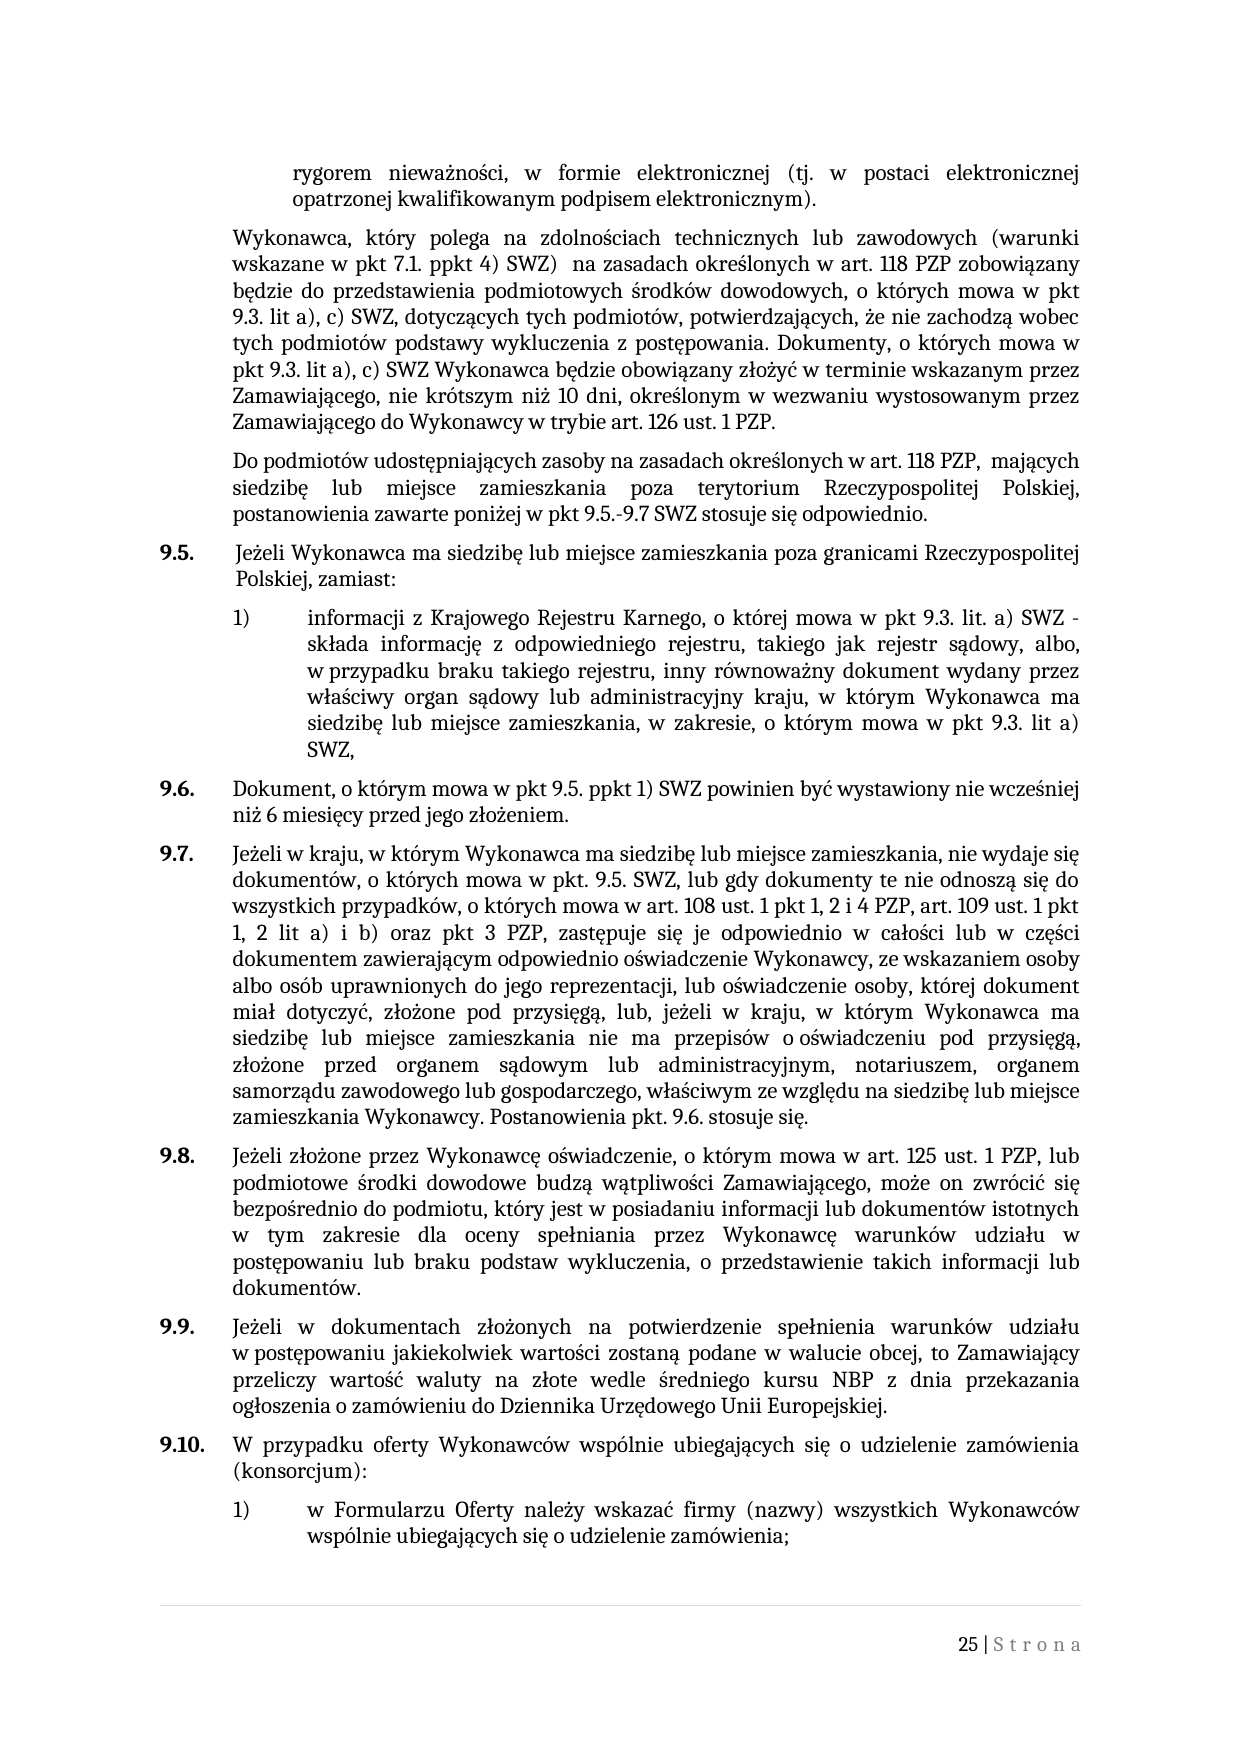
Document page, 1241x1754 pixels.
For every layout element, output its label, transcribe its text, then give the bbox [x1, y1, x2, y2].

text 9.7. Jeżeli w kraju, w którym Wykonawca ma siedzibę lub miejsce zamieszkania, nie wydaje się dokumentów, o których mowa w pkt. 9.5. SWZ, lub gdy dokumenty te nie odnoszą się do wszystkich przypadków, o których mowa w art. 108 ust. 1 pkt 1, 2 i 4 PZP, art. 109 ust. 1 pkt 1, 2 lit a) i b) oraz pkt 3 PZP, zastępuje się je odpowiednio w całości lub w części dokumentem zawierającym odpowiednio oświadczenie Wykonawcy, ze wskazaniem osoby albo osób uprawnionych do jego reprezentacji, lub oświadczenie osoby, której dokument miał dotyczyć, złożone pod przysięgą, lub, jeżeli w kraju, w którym Wykonawca ma siedzibę lub miejsce zamieszkania nie ma przepisów o oświadczeniu pod przysięgą, złożone przed organem sądowym lub administracyjnym, notariuszem, organem samorządu zawodowego lub gospodarczego, właściwym ze względu na siedzibę lub miejsce zamieszkania Wykonawcy. Postanowienia pkt. 9.6. stosuje się. [159, 841, 1081, 1131]
text 9.5. Jeżeli Wykonawca ma siedzibę lub miejsce zamieszkania poza granicami Rzeczypospolitej Polskiej, zamiast: [159, 539, 1081, 592]
text 9.9. Jeżeli w dokumentach złożonych na potwierdzenie spełnienia warunków udziału w postępowaniu jakiekolwiek wartości zostaną podane w walucie obcej, to Zamawiający przeliczy wartość waluty na złote wedle średniego kursu NBP z dnia przekazania ogłoszenia o zamówieniu do Dziennika Urzędowego Unii Europejskiej. [159, 1314, 1081, 1419]
text 1) w Formularzu Oferty należy wskazać firmy (nazwy) wszystkich Wykonawców wspólnie ubiegających się o udzielenie zamówienia; [233, 1497, 1081, 1549]
text 9.6. Dokument, o którym mowa w pkt 9.5. ppkt 1) SWZ powinien być wystawiony nie wcześniej niż 6 miesięcy przed jego złożeniem. [159, 775, 1081, 828]
text Do podmiotów udostępniających zasoby na zasadach określonych w art. 118 PZP, mających siedzibę lub miejsce zamieszkania poza terytorium Rzeczypospolitej Polskiej, postanowienia zawarte poniżej w pkt 9.5.-9.7 SWZ stosuje się odpowiednio. [232, 448, 1081, 527]
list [233, 159, 1081, 212]
text 9.10. W przypadku oferty Wykonawców wspólnie ubiegających się o udzielenie zamówienia (konsorcjum): [159, 1432, 1081, 1484]
text 9.8. Jeżeli złożone przez Wykonawcę oświadczenie, o którym mowa w art. 125 ust. 1 PZP, lub podmiotowe środki dowodowe budzą wątpliwości Zamawiającego, może on zwrócić się bezpośrednio do podmiotu, który jest w posiadaniu informacji lub dokumentów istotnych w tym zakresie dla oceny spełniania przez Wykonawcę warunków udziału w postępowaniu lub braku podstaw wykluczenia, o przedstawienie takich informacji lub dokumentów. [159, 1143, 1081, 1301]
text 1) informacji z Krajowego Rejestru Karnego, o której mowa w pkt 9.3. lit. a) SWZ - składa informację z odpowiedniego rejestru, takiego jak rejestr sądowy, albo, w przypadku braku takiego rejestru, inny równoważny dokument wydany przez właściwy organ sądowy lub administracyjny kraju, w którym Wykonawca ma siedzibę lub miejsce zamieszkania, w zakresie, o którym mowa w pkt 9.3. lit a) SWZ, [233, 605, 1081, 763]
text Wykonawca, który polega na zdolnościach technicznych lub zawodowych (warunki wskazane w pkt 7.1. ppkt 4) SWZ) na zasadach określonych w art. 118 PZP zobowiązany będzie do przedstawienia podmiotowych środków dowodowych, o których mowa w pkt 9.3. lit a), c) SWZ, dotyczących tych podmiotów, potwierdzających, że nie zachodzą wobec tych podmiotów podstawy wykluczenia z postępowania. Dokumenty, o których mowa w pkt 9.3. lit a), c) SWZ Wykonawca będzie obowiązany złożyć w terminie wskazanym przez Zamawiającego, nie krótszym niż 10 dni, określonym w wezwaniu wystosowanym przez Zamawiającego do Wykonawcy w trybie art. 126 ust. 1 PZP. [232, 225, 1081, 436]
